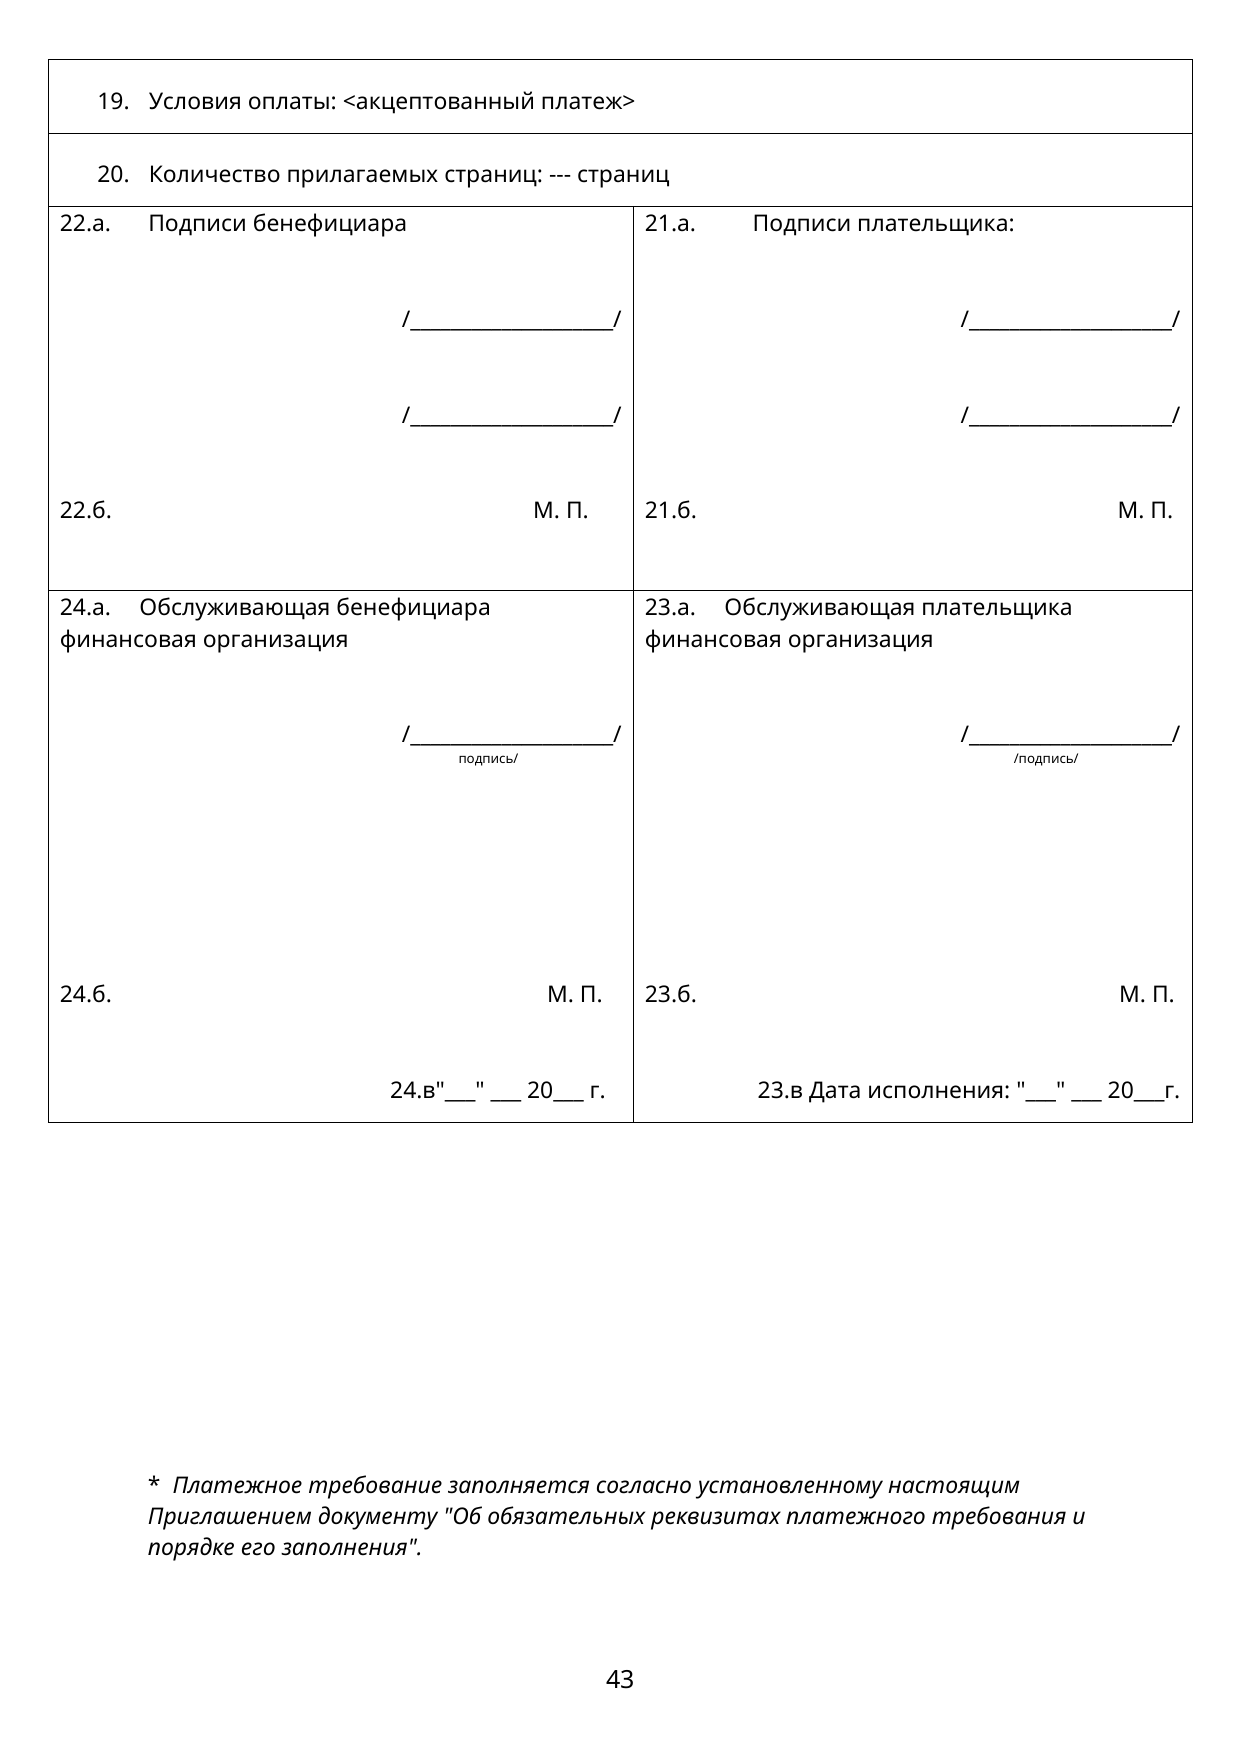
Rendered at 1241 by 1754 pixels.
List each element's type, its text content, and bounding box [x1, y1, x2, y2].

table_cell 24.б. М. П. 24.в"___" ___ 20___ г. [49, 893, 633, 1122]
table_cell 24.а. Обслуживающая бенефициара финансовая организация /____________________/ подпись/ [49, 591, 633, 893]
table_cell 20. Количество прилагаемых страниц: --- страниц [49, 134, 1192, 206]
table_cell 22.а. Подписи бенефициара /____________________/ /____________________/ 22.б. М. П. [49, 207, 633, 590]
table_cell 23.б. М. П. 23.в Дата исполнения: "___" ___ 20___г. [634, 893, 1192, 1122]
table_cell 19. Условия оплаты: <акцептованный платеж> [49, 60, 1192, 132]
table_cell 21.а. Подписи плательщика: /____________________/ /____________________/ 21.б. М. П. [634, 207, 1192, 590]
text * Платежное требование заполняется согласно установленному настоящим Приглашением документу "Об обязательных реквизитах платежного требования и порядке его заполнения". [148, 1469, 1092, 1562]
table_cell 23.а. Обслуживающая плательщика финансовая организация /____________________/ /подпись/ [634, 591, 1192, 893]
